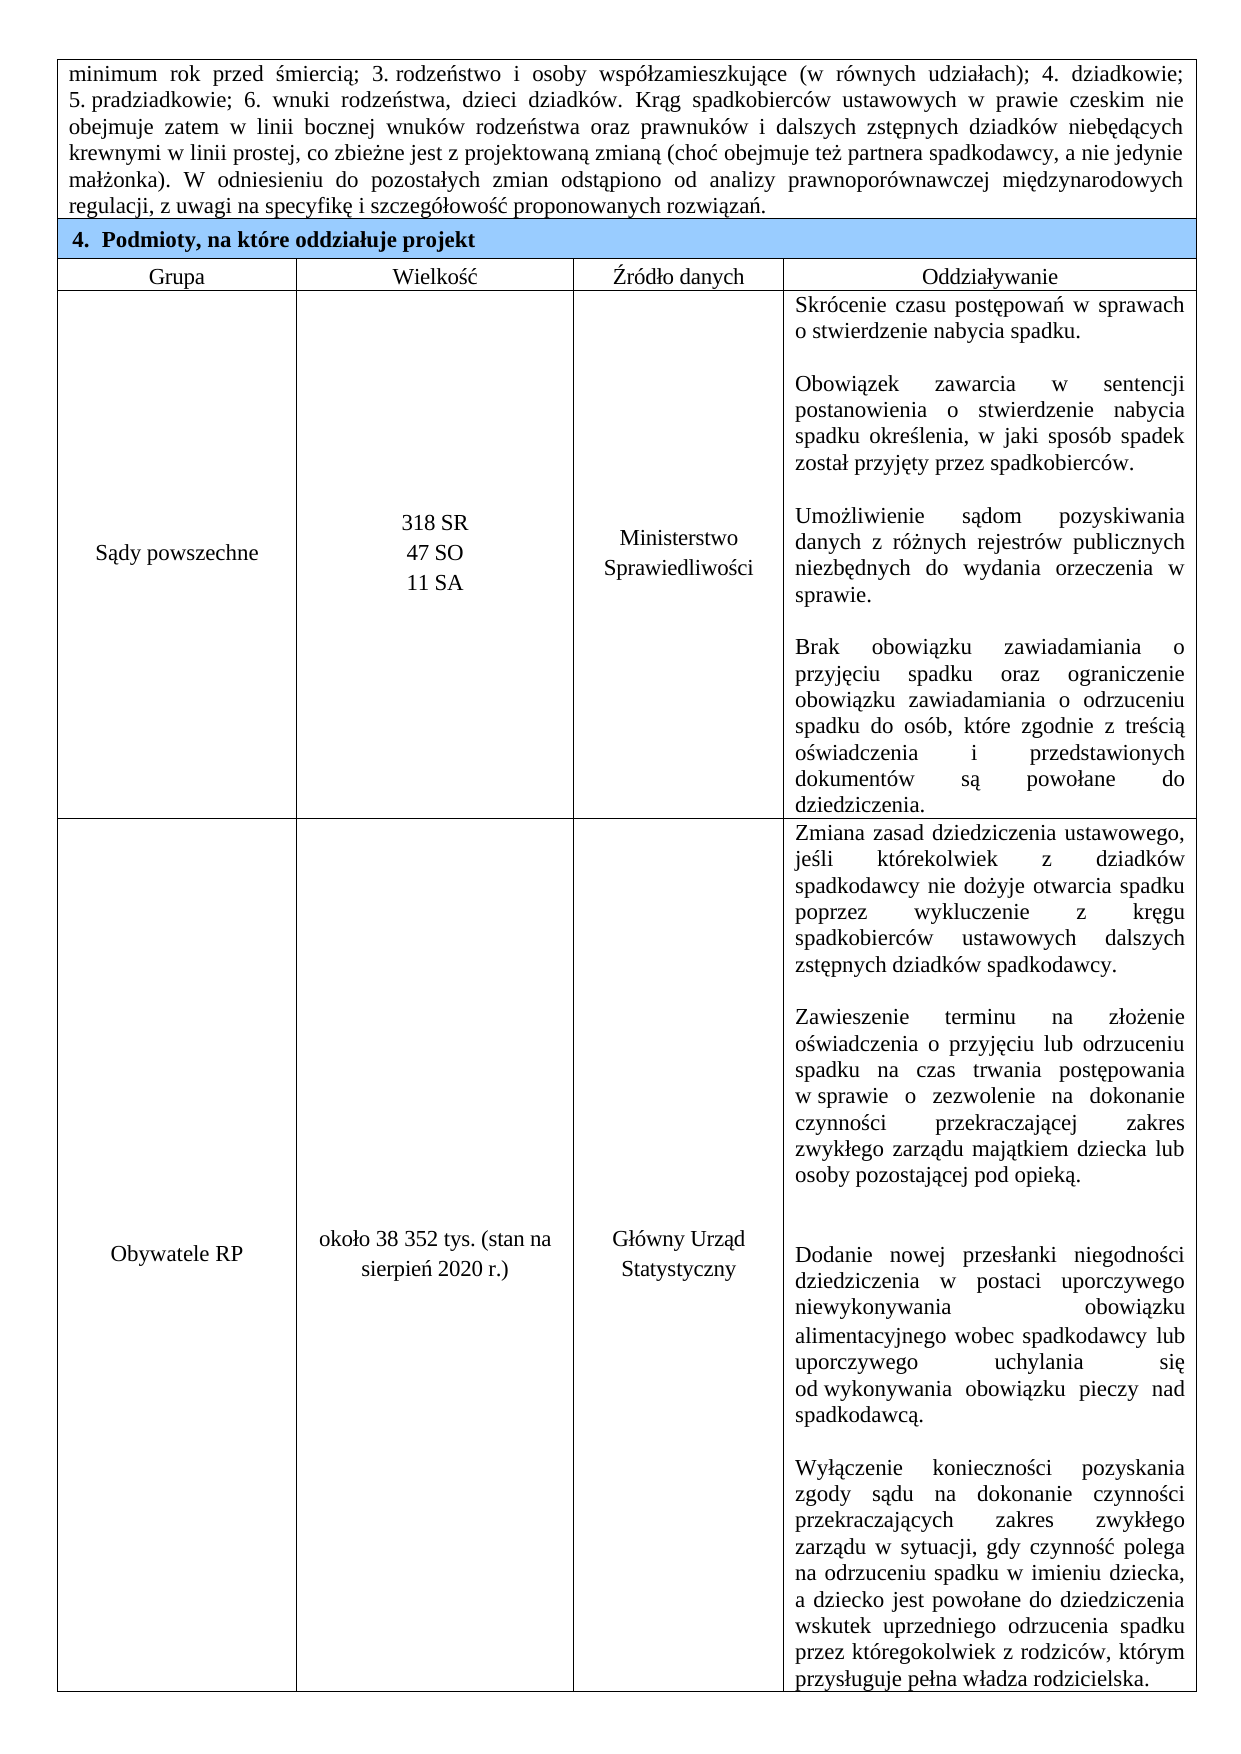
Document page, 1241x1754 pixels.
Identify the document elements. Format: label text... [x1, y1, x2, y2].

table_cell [58, 60, 1196, 218]
table_cell Sądy powszechne [58, 291, 296, 818]
table_cell Główny Urząd Statystyczny [574, 819, 783, 1691]
table_cell około 38 352 tys. (stan na sierpień 2020 r.) [297, 819, 573, 1691]
table_cell Ministerstwo Sprawiedliwości [574, 291, 783, 818]
table_cell Oddziaływanie [784, 259, 1196, 290]
table_cell Zmiana zasad dziedziczenia ustawowego, jeśli którekolwiek z dziadków spadkodawcy nie dożyje otwarcia spadku poprzez wykluczenie z kręgu spadkobierców ustawowych dalszych zstępnych dziadków spadkodawcy. Zawieszenie terminu na złożenie oświadczenia o przyjęciu lub odrzuceniu spadku na czas trwania postępowania w sprawie o zezwolenie na dokonanie czynności przekraczającej zakres zwykłego zarządu majątkiem dziecka lub osoby pozostającej pod opieką. Dodanie nowej przesłanki niegodności dziedziczenia w postaci uporczywego niewykonywania obowiązku alimentacyjnego wobec spadkodawcy lub uporczywego uchylania się od wykonywania obowiązku pieczy nad spadkodawcą. Wyłączenie konieczności pozyskania zgody sądu na dokonanie czynności przekraczających zakres zwykłego zarządu w sytuacji, gdy czynność polega na odrzuceniu spadku w imieniu dziecka, a dziecko jest powołane do dziedziczenia wskutek uprzedniego odrzucenia spadku przez któregokolwiek z rodziców, którym przysługuje pełna władza rodzicielska. [784, 819, 1196, 1691]
table_cell Grupa [58, 259, 296, 290]
table_cell Skrócenie czasu postępowań w sprawach o stwierdzenie nabycia spadku. Obowiązek zawarcia w sentencji postanowienia o stwierdzenie nabycia spadku określenia, w jaki sposób spadek został przyjęty przez spadkobierców. Umożliwienie sądom pozyskiwania danych z różnych rejestrów publicznych niezbędnych do wydania orzeczenia w sprawie. Brak obowiązku zawiadamiania o przyjęciu spadku oraz ograniczenie obowiązku zawiadamiania o odrzuceniu spadku do osób, które zgodnie z treścią oświadczenia i przedstawionych dokumentów są powołane do dziedziczenia. [784, 291, 1196, 818]
table_cell Podmioty, na które oddziałuje projekt [58, 219, 1196, 258]
table_cell Wielkość [297, 259, 573, 290]
table_cell 318 SR 47 SO 11 SA [297, 291, 573, 818]
table_cell Źródło danych [574, 259, 783, 290]
table_cell Obywatele RP [58, 819, 296, 1691]
